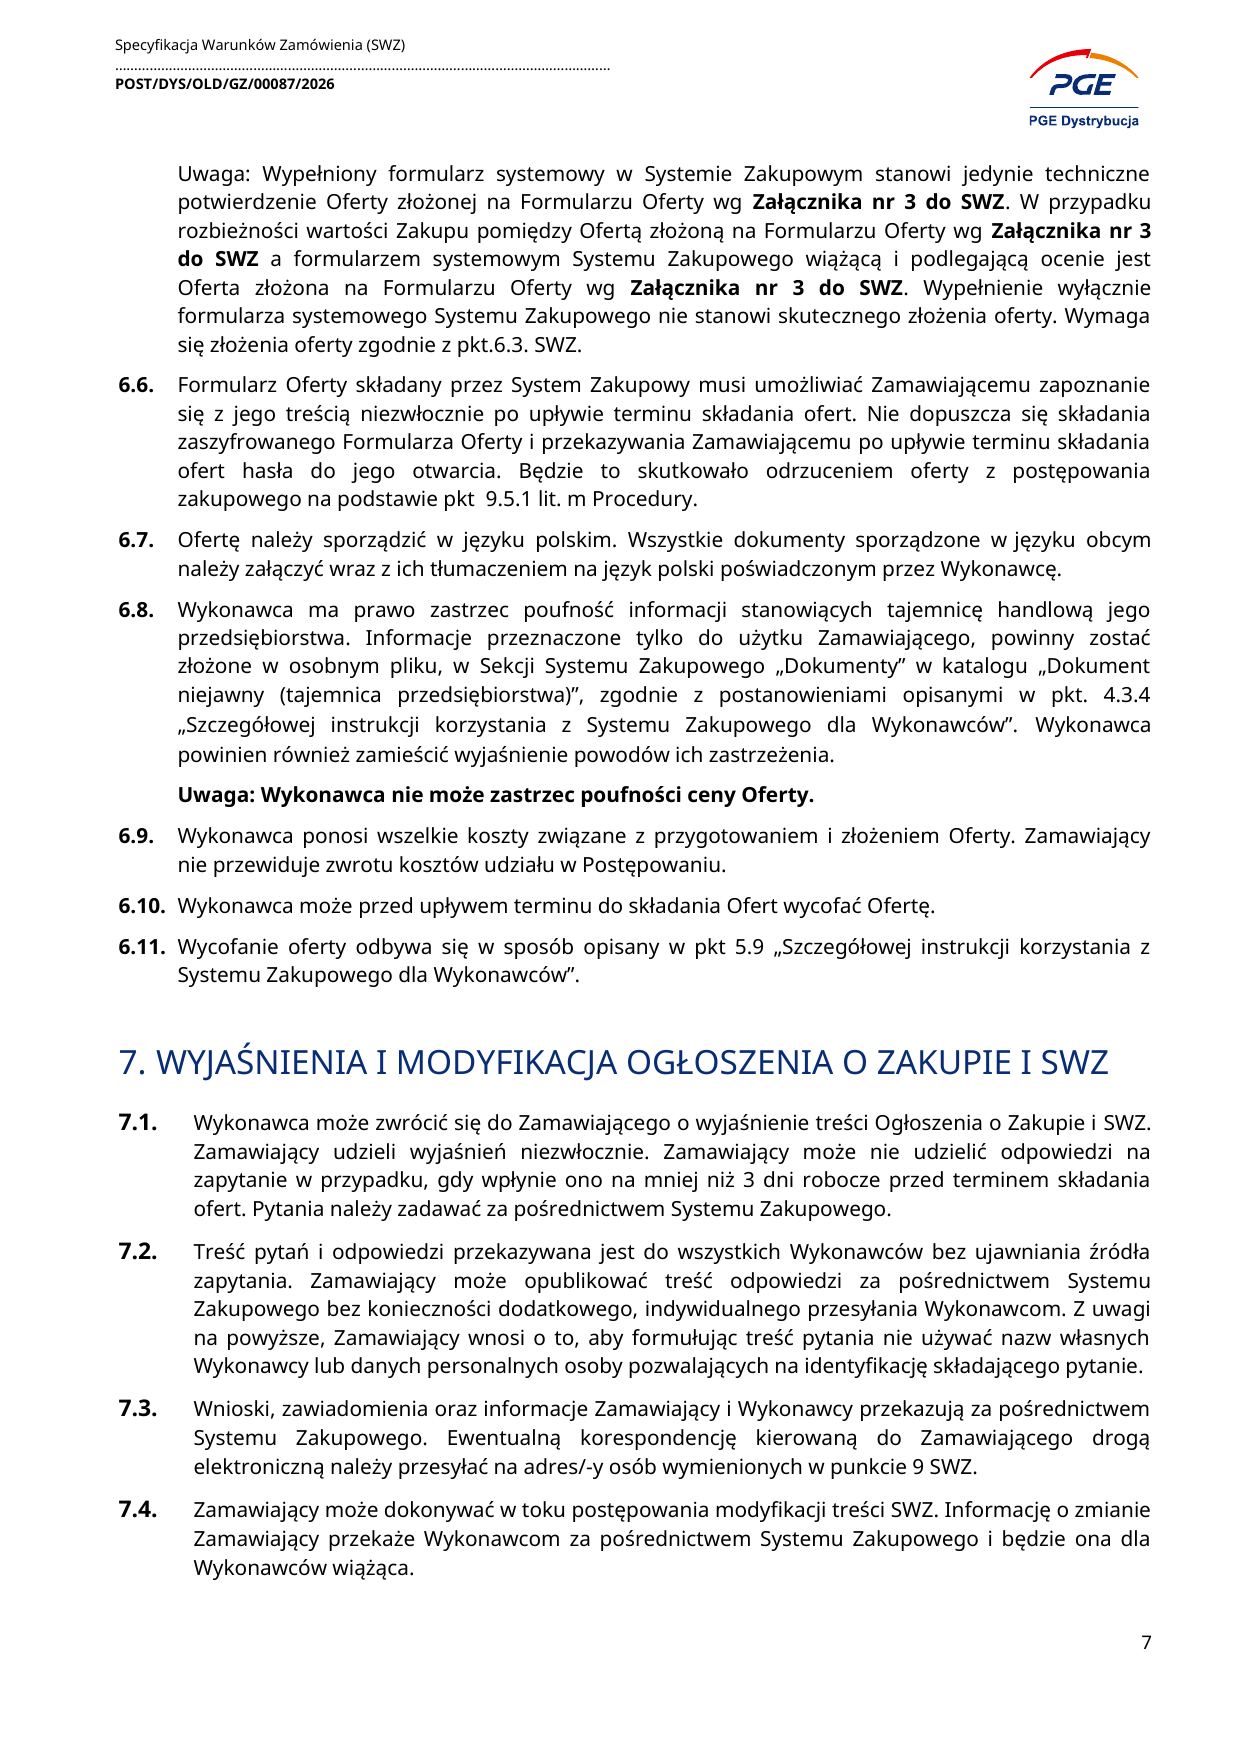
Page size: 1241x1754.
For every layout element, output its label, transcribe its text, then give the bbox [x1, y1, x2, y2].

text Uwaga: Wypełniony formularz systemowy w Systemie Zakupowym stanowi jedynie techniczne potwierdzenie Oferty złożonej na Formularzu Oferty wg Załącznika nr 3 do SWZ. W przypadku rozbieżności wartości Zakupu pomiędzy Ofertą złożoną na Formularzu Oferty wg Załącznika nr 3 do SWZ a formularzem systemowym Systemu Zakupowego wiążącą i podlegającą ocenie jest Oferta złożona na Formularzu Oferty wg Załącznika nr 3 do SWZ. Wypełnienie wyłącznie formularza systemowego Systemu Zakupowego nie stanowi skutecznego złożenia oferty. Wymaga się złożenia oferty zgodnie z pkt.6.3. SWZ. [177, 159, 1152, 358]
text Uwaga: Wykonawca nie może zastrzec poufności ceny Oferty. [177, 781, 1152, 809]
list Wykonawca może zwrócić się do Zamawiającego o wyjaśnienie treści Ogłoszenia o Zakupie i SWZ. Zamawiający udzieli wyjaśnień niezwłocznie. Zamawiający może nie udzielić odpowiedzi na zapytanie w przypadku, gdy wpłynie ono na mniej niż 3 dni robocze przed terminem składania ofert. Pytania należy zadawać za pośrednictwem Systemu Zakupowego. [118, 1106, 1152, 1222]
list Ofertę należy sporządzić w języku polskim. Wszystkie dokumenty sporządzone w języku obcym należy załączyć wraz z ich tłumaczeniem na język polski poświadczonym przez Wykonawcę. [118, 525, 1152, 582]
list Formularz Oferty składany przez System Zakupowy musi umożliwiać Zamawiającemu zapoznanie się z jego treścią niezwłocznie po upływie terminu składania ofert. Nie dopuszcza się składania zaszyfrowanego Formularza Oferty i przekazywania Zamawiającemu po upływie terminu składania ofert hasła do jego otwarcia. Będzie to skutkowało odrzuceniem oferty z postępowania zakupowego na podstawie pkt 9.5.1 lit. m Procedury. [118, 371, 1152, 513]
list Wykonawca ma prawo zastrzec poufność informacji stanowiących tajemnicę handlową jego przedsiębiorstwa. Informacje przeznaczone tylko do użytku Zamawiającego, powinny zostać złożone w osobnym pliku, w Sekcji Systemu Zakupowego „Dokumenty” w katalogu „Dokument niejawny (tajemnica przedsiębiorstwa)”, zgodnie z postanowieniami opisanymi w pkt. 4.3.4 „Szczegółowej instrukcji korzystania z Systemu Zakupowego dla Wykonawców”. Wykonawca powinien również zamieścić wyjaśnienie powodów ich zastrzeżenia. [118, 595, 1152, 768]
list Wykonawca może przed upływem terminu do składania Ofert wycofać Ofertę. [118, 891, 1152, 919]
list Wycofanie oferty odbywa się w sposób opisany w pkt 5.9 „Szczegółowej instrukcji korzystania z Systemu Zakupowego dla Wykonawców”. [118, 932, 1152, 989]
list Wykonawca ponosi wszelkie koszty związane z przygotowaniem i złożeniem Oferty. Zamawiający nie przewiduje zwrotu kosztów udziału w Postępowaniu. [118, 822, 1152, 878]
list Zamawiający może dokonywać w toku postępowania modyfikacji treści SWZ. Informację o zmianie Zamawiający przekaże Wykonawcom za pośrednictwem Systemu Zakupowego i będzie ona dla Wykonawców wiążąca. [118, 1493, 1152, 1581]
list Treść pytań i odpowiedzi przekazywana jest do wszystkich Wykonawców bez ujawniania źródła zapytania. Zamawiający może opublikować treść odpowiedzi za pośrednictwem Systemu Zakupowego bez konieczności dodatkowego, indywidualnego przesyłania Wykonawcom. Z uwagi na powyższe, Zamawiający wnosi o to, aby formułując treść pytania nie używać nazw własnych Wykonawcy lub danych personalnych osoby pozwalających na identyfikację składającego pytanie. [118, 1235, 1152, 1380]
subtitle WYJAŚNIENIA I MODYFIKACJA OGŁOSZENIA O ZAKUPIE I SWZ [118, 1039, 1152, 1084]
list Wnioski, zawiadomienia oraz informacje Zamawiający i Wykonawcy przekazują za pośrednictwem Systemu Zakupowego. Ewentualną korespondencję kierowaną do Zamawiającego drogą elektroniczną należy przesyłać na adres/-y osób wymienionych w punkcie 9 SWZ. [118, 1392, 1152, 1480]
